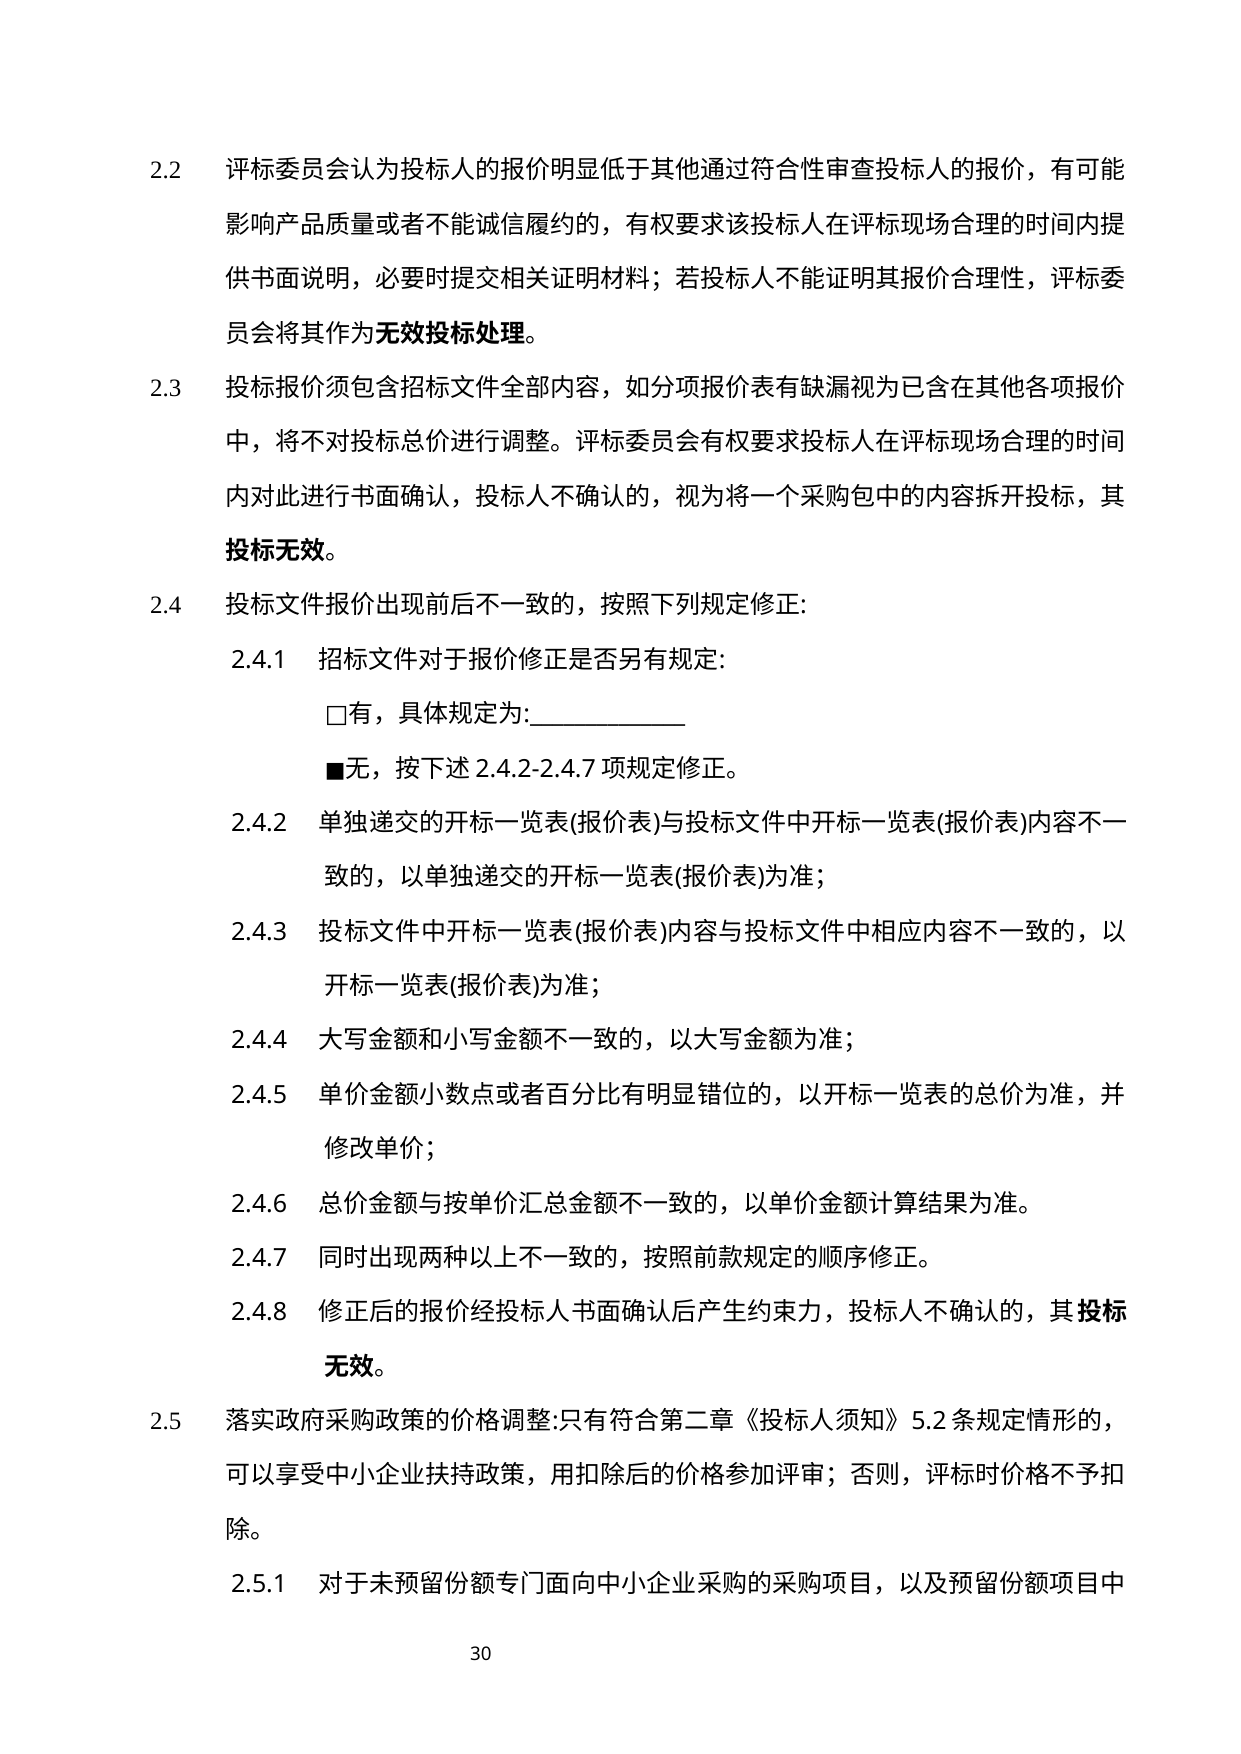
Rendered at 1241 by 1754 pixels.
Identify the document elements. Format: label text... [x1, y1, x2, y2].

list 单独递交的开标一览表(报价表)与投标文件中开标一览表(报价表)内容不一致的，以单独递交的开标一览表(报价表)为准； [231, 802, 1128, 893]
text ■无，按下述2.4.2-2.4.7项规定修正。 [324, 748, 1128, 784]
list 落实政府采购政策的价格调整:只有符合第二章《投标人须知》5.2条规定情形的，可以享受中小企业扶持政策，用扣除后的价格参加评审；否则，评标时价格不予扣除。 [150, 1401, 1128, 1546]
list 总价金额与按单价汇总金额不一致的，以单价金额计算结果为准。 [231, 1183, 1128, 1219]
list 评标委员会认为投标人的报价明显低于其他通过符合性审查投标人的报价，有可能影响产品质量或者不能诚信履约的，有权要求该投标人在评标现场合理的时间内提供书面说明，必要时提交相关证明材料；若投标人不能证明其报价合理性，评标委员会将其作为无效投标处理。 [150, 150, 1128, 349]
list 大写金额和小写金额不一致的，以大写金额为准； [231, 1020, 1128, 1056]
list 修正后的报价经投标人书面确认后产生约束力，投标人不确认的，其投标无效。 [231, 1292, 1128, 1382]
list 投标报价须包含招标文件全部内容，如分项报价表有缺漏视为已含在其他各项报价中，将不对投标总价进行调整。评标委员会有权要求投标人在评标现场合理的时间内对此进行书面确认，投标人不确认的，视为将一个采购包中的内容拆开投标，其投标无效。 [150, 367, 1128, 567]
text □有，具体规定为:______________ [324, 694, 1128, 730]
list 同时出现两种以上不一致的，按照前款规定的顺序修正。 [231, 1237, 1128, 1274]
list 投标文件中开标一览表(报价表)内容与投标文件中相应内容不一致的，以开标一览表(报价表)为准； [231, 911, 1128, 1002]
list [231, 1564, 1128, 1600]
list 单价金额小数点或者百分比有明显错位的，以开标一览表的总价为准，并修改单价； [231, 1074, 1128, 1165]
list 招标文件对于报价修正是否另有规定: [231, 639, 1128, 676]
list 投标文件报价出现前后不一致的，按照下列规定修正: [150, 585, 1128, 621]
